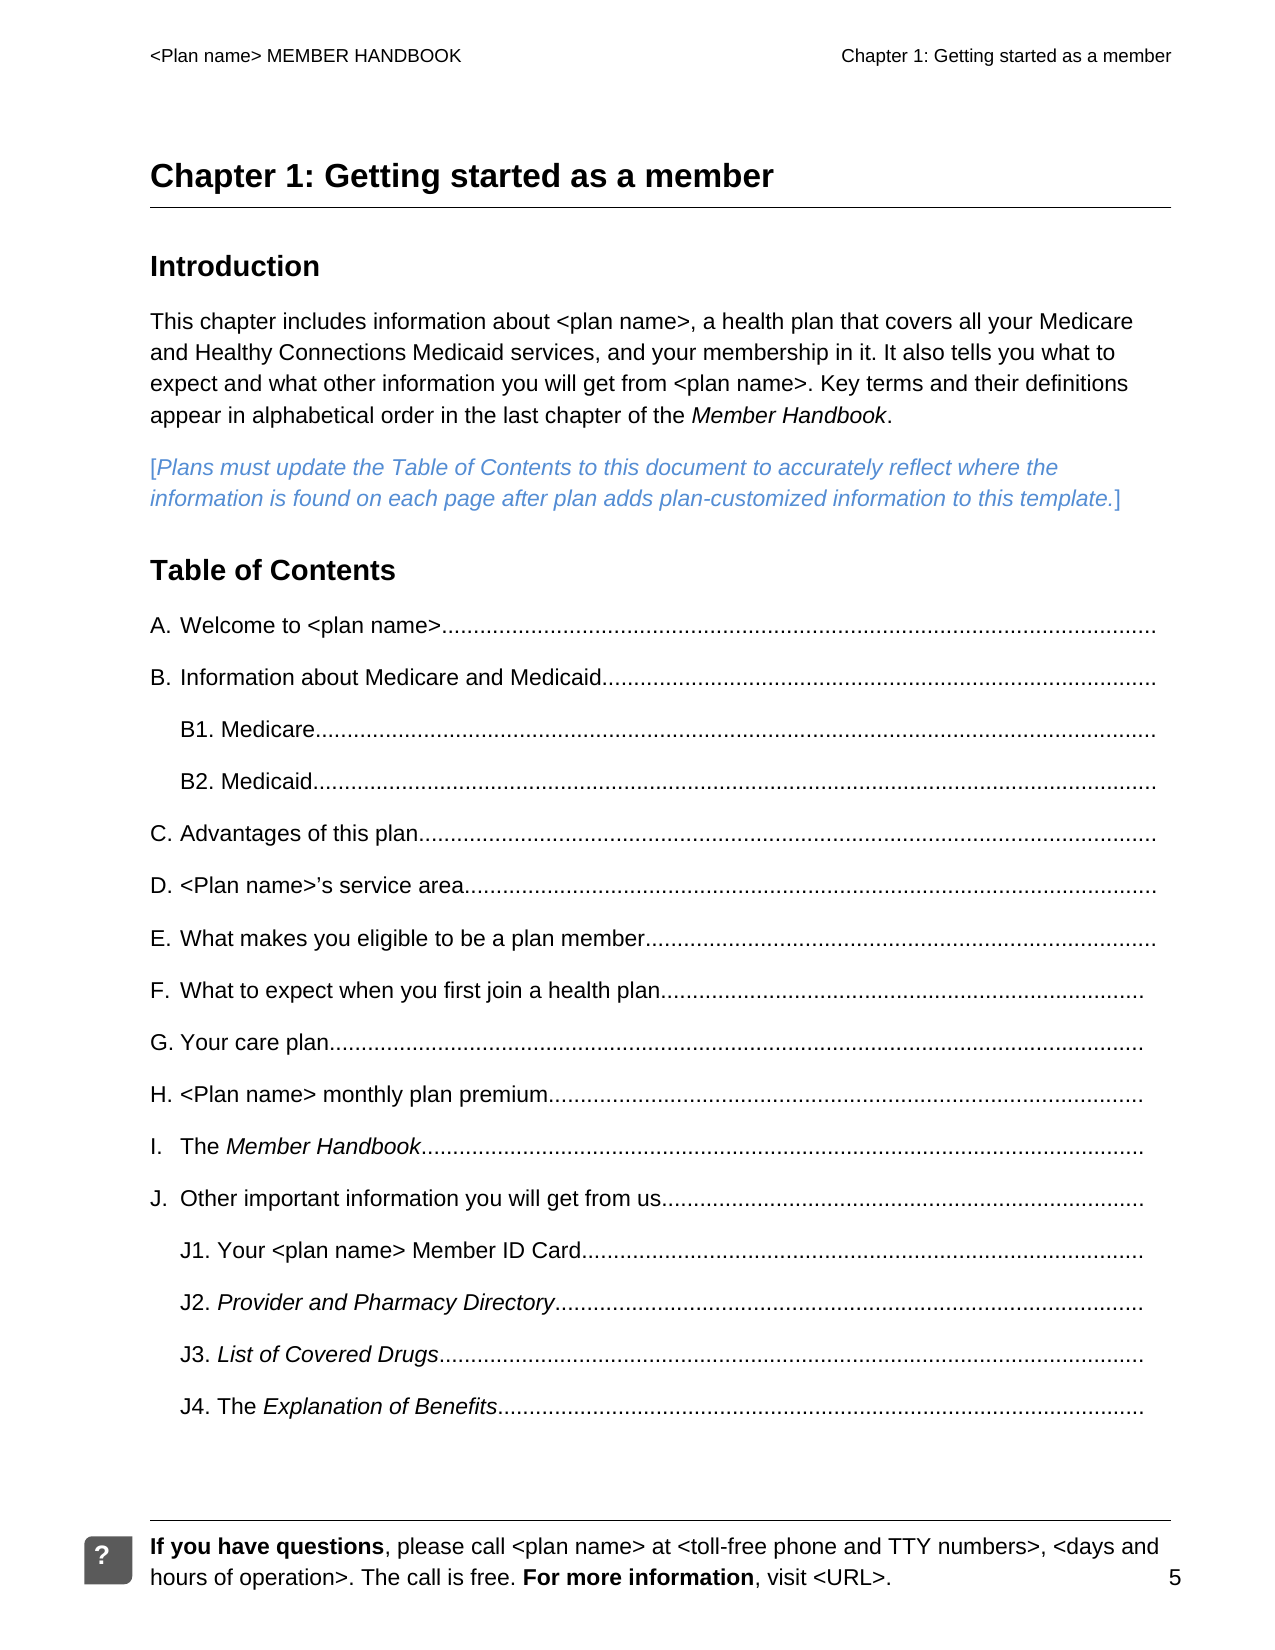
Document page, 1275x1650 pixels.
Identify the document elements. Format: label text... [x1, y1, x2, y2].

text Introduction [150, 246, 1171, 283]
text Chapter 1: Getting started as a member [150, 157, 1171, 207]
text This chapter includes information about <plan name>, a health plan that covers all your Medicare and Healthy Connections Medicaid services, and your membership in it. It also tells you what to expect and what other information you will get from <plan name>. Key terms and their definitions appear in alphabetical order in the last chapter of the Member Handbook. [150, 304, 1171, 429]
text [Plans must update the Table of Contents to this document to accurately reflect where the information is found on each page after plan adds plan-customized information to this template.] [150, 450, 1171, 513]
